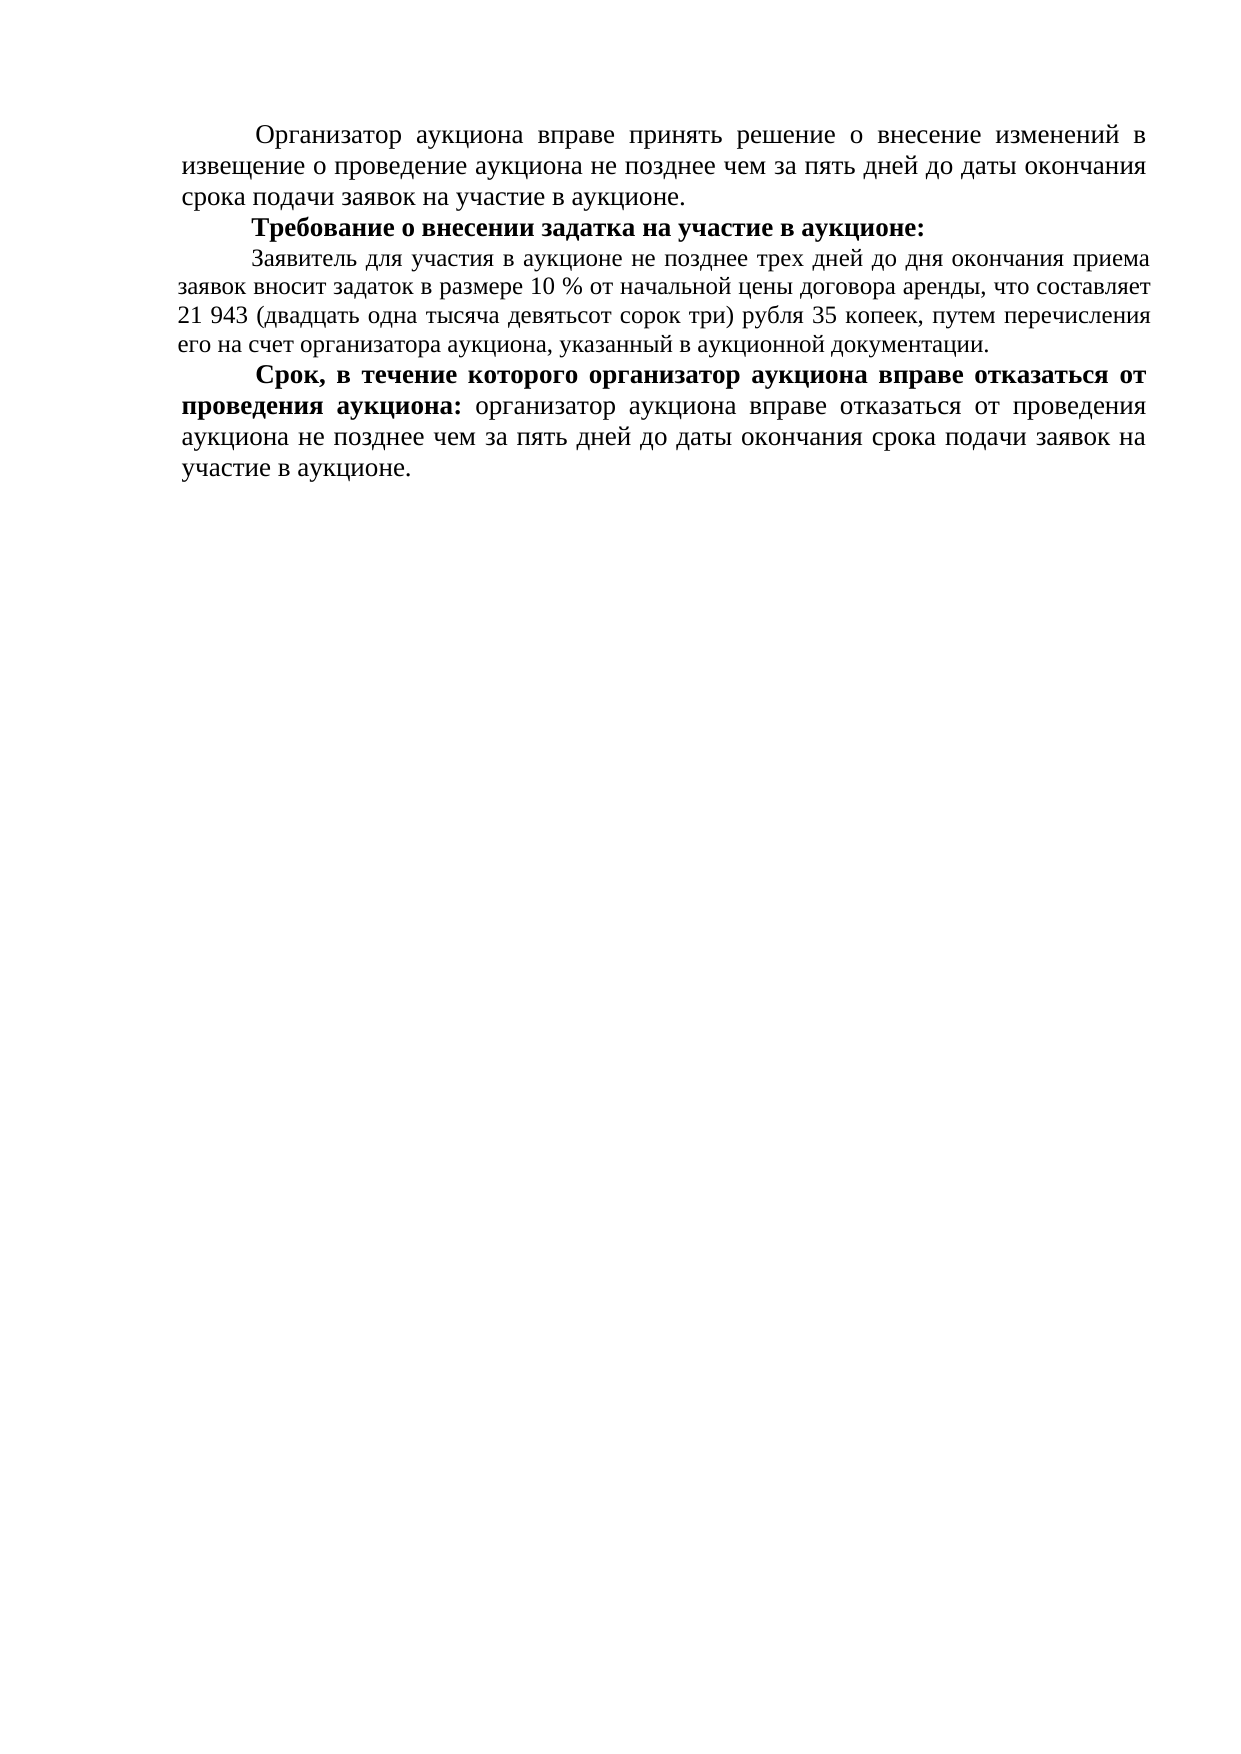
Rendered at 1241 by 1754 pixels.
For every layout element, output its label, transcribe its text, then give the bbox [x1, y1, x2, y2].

text Организатор аукциона вправе принять решение о внесение изменений в извещение о проведение аукциона не позднее чем за пять дней до даты окончания срока подачи заявок на участие в аукционе. [181, 118, 1147, 212]
text Срок, в течение которого организатор аукциона вправе отказаться от проведения аукциона: организатор аукциона вправе отказаться от проведения аукциона не позднее чем за пять дней до даты окончания срока подачи заявок на участие в аукционе. [181, 358, 1147, 482]
text Заявитель для участия в аукционе не позднее трех дней до дня окончания приема заявок вносит задаток в размере 10 % от начальной цены договора аренды, что составляет 21 943 (двадцать одна тысяча девятьсот сорок три) рубля 35 копеек, путем перечисления его на счет организатора аукциона, указанный в аукционной документации. [177, 243, 1152, 358]
text Требование о внесении задатка на участие в аукционе: [181, 212, 1147, 243]
